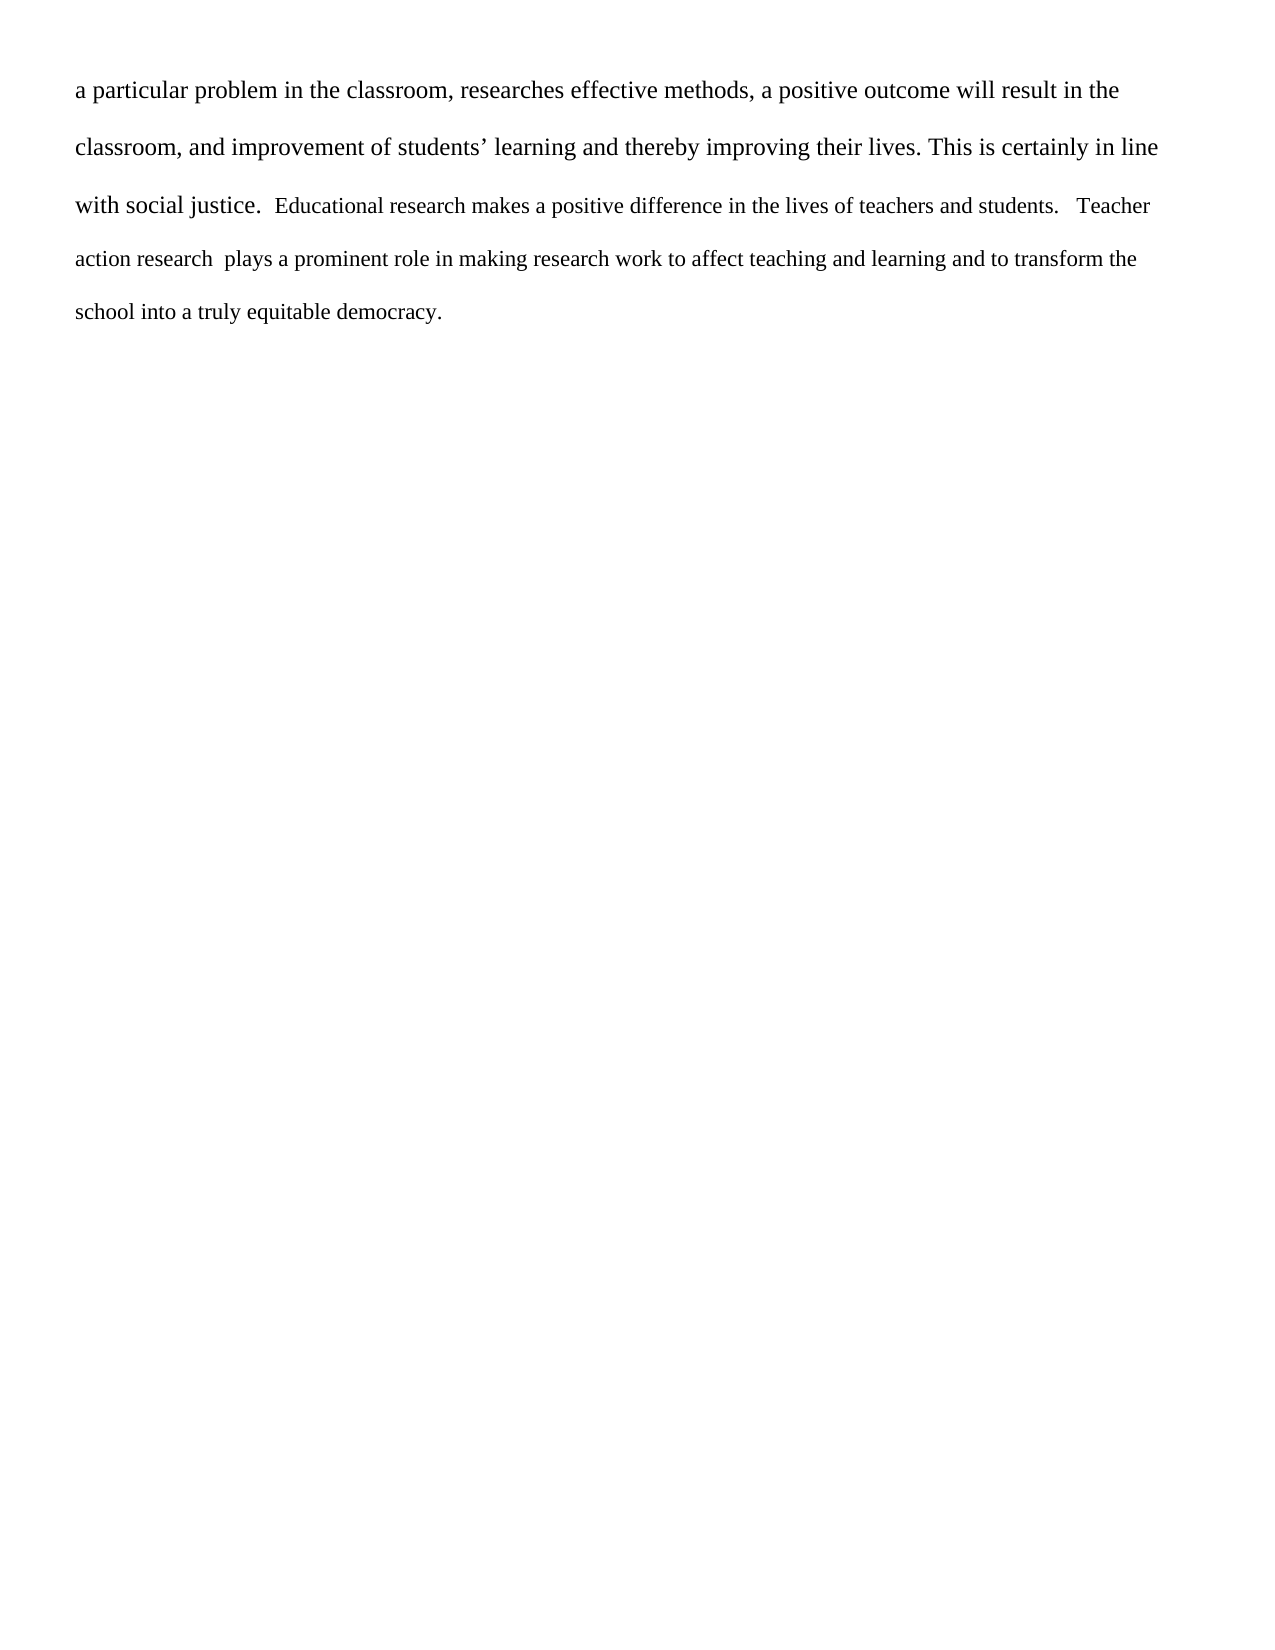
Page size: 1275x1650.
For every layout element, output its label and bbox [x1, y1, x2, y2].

text [75, 75, 1200, 324]
